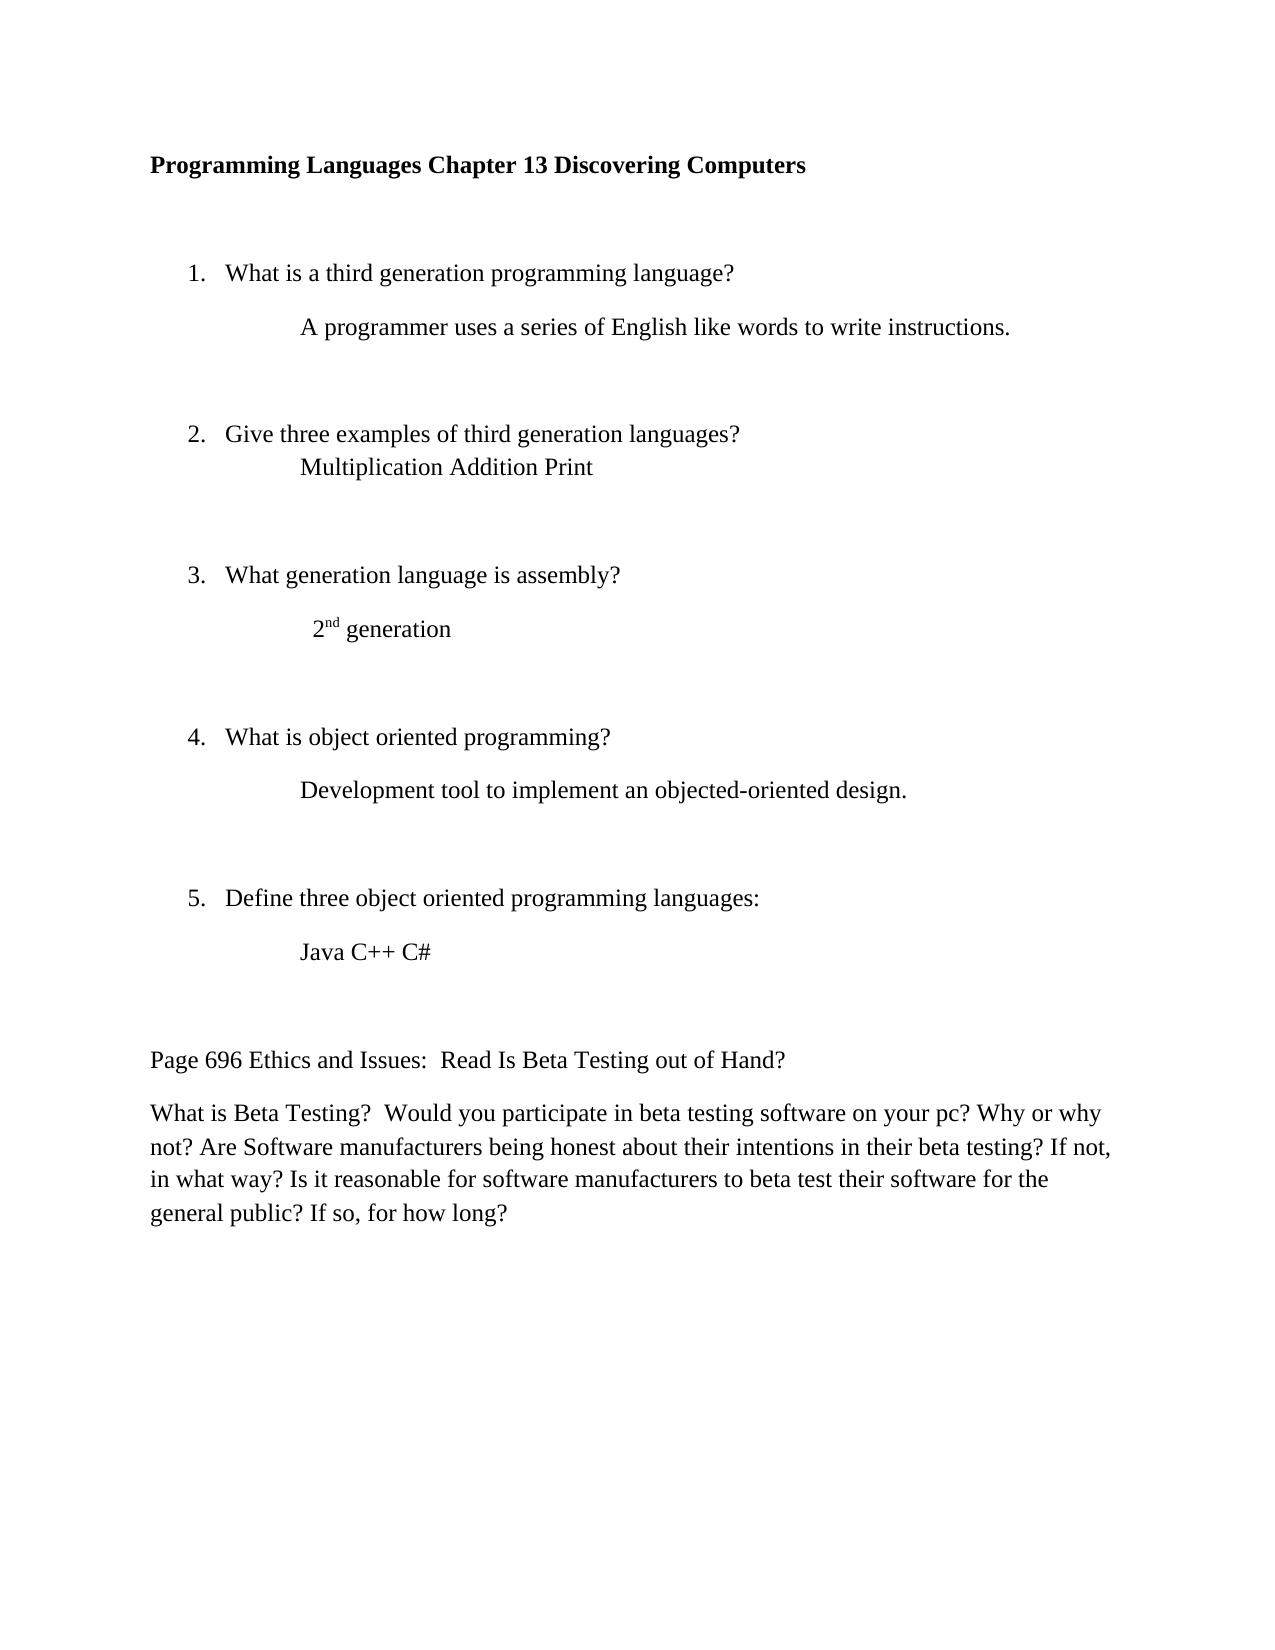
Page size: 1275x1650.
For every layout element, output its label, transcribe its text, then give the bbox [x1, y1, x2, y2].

text A programmer uses a series of English like words to write instructions. [262, 312, 1125, 340]
text Page 696 Ethics and Issues: Read Is Beta Testing out of Hand? [150, 1045, 1125, 1073]
text Java C++ C# [300, 937, 1125, 966]
text 2nd generation [150, 614, 1125, 643]
list Multiplication Addition Print [225, 452, 1125, 481]
list What generation language is assembly? [187, 560, 1125, 589]
list Define three object oriented programming languages: [187, 883, 1125, 912]
text Programming Languages Chapter 13 Discovering Computers [150, 150, 1125, 179]
list What is object oriented programming? [187, 722, 1125, 750]
list Give three examples of third generation languages? [187, 419, 1125, 448]
list What is a third generation programming language? [187, 258, 1125, 286]
text Development tool to implement an objected-oriented design. [300, 775, 1125, 804]
text What is Beta Testing? Would you participate in beta testing software on your pc? Why or why not? Are Software manufacturers being honest about their intentions in their beta testing? If not, in what way? Is it reasonable for software manufacturers to beta test their software for the general public? If so, for how long? [150, 1098, 1125, 1226]
